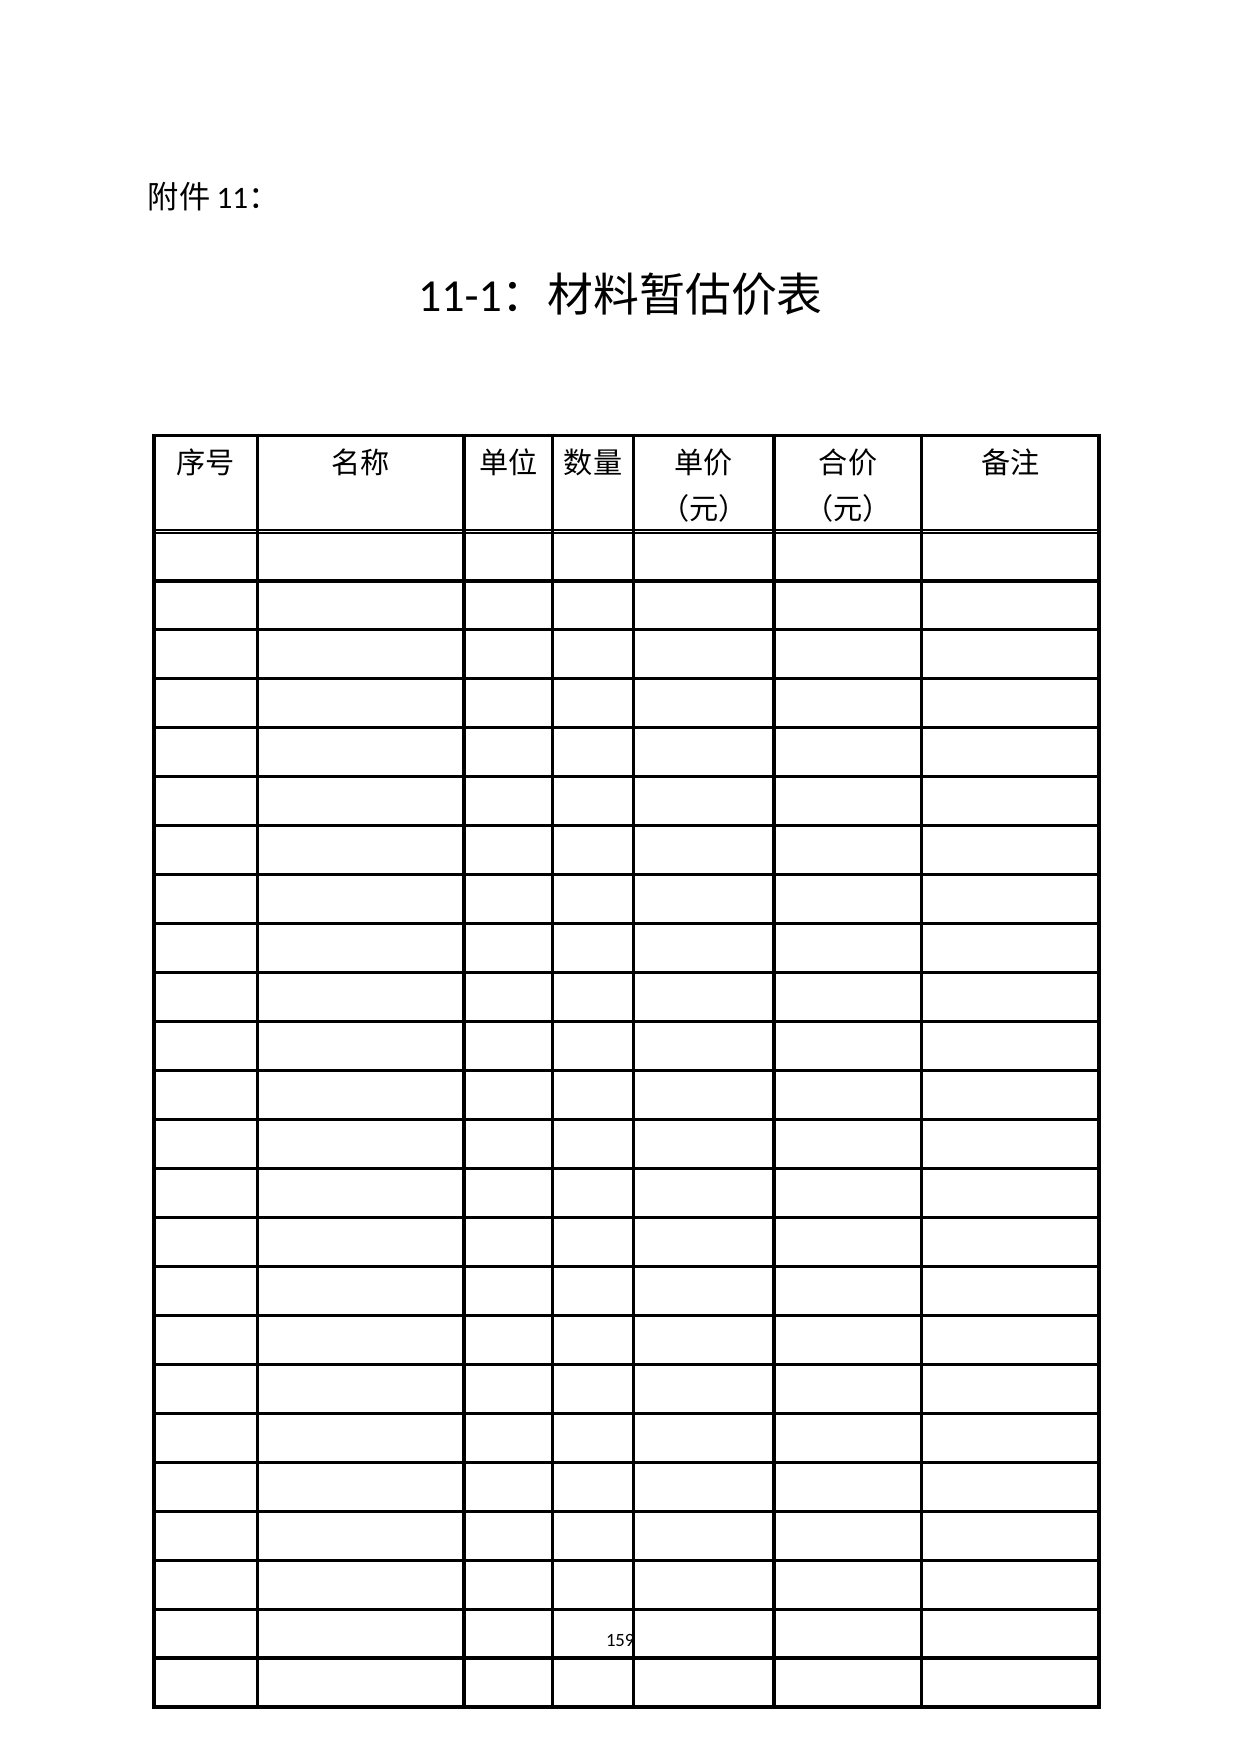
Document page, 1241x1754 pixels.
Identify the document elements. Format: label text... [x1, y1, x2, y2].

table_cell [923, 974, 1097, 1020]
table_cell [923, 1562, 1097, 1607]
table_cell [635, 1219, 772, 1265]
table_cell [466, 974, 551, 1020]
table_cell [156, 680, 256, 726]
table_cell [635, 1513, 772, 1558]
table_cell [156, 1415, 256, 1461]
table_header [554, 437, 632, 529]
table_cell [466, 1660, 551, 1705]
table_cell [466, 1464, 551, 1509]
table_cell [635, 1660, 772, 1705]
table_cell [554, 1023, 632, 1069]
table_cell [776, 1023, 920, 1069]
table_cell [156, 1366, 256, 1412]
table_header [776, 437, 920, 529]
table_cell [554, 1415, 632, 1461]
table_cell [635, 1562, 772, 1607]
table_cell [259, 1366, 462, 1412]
text 11-1：材料暂估价表 [148, 243, 1093, 341]
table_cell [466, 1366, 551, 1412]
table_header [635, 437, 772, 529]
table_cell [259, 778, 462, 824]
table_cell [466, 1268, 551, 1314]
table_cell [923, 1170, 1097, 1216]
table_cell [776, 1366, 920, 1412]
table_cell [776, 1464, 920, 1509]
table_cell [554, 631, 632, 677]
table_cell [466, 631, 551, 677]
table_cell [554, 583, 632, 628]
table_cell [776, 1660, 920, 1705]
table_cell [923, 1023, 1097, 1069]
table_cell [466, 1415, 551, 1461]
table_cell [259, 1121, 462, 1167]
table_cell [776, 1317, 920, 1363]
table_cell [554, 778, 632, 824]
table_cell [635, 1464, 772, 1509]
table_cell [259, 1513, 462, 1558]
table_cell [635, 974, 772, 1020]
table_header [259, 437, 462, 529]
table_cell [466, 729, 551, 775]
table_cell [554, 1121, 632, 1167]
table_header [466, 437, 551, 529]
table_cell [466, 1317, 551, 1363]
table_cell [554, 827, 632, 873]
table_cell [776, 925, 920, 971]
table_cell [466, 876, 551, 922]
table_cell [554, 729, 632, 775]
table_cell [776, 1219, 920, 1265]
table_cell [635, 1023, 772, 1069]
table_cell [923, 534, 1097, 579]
text 附件11： [148, 162, 1093, 227]
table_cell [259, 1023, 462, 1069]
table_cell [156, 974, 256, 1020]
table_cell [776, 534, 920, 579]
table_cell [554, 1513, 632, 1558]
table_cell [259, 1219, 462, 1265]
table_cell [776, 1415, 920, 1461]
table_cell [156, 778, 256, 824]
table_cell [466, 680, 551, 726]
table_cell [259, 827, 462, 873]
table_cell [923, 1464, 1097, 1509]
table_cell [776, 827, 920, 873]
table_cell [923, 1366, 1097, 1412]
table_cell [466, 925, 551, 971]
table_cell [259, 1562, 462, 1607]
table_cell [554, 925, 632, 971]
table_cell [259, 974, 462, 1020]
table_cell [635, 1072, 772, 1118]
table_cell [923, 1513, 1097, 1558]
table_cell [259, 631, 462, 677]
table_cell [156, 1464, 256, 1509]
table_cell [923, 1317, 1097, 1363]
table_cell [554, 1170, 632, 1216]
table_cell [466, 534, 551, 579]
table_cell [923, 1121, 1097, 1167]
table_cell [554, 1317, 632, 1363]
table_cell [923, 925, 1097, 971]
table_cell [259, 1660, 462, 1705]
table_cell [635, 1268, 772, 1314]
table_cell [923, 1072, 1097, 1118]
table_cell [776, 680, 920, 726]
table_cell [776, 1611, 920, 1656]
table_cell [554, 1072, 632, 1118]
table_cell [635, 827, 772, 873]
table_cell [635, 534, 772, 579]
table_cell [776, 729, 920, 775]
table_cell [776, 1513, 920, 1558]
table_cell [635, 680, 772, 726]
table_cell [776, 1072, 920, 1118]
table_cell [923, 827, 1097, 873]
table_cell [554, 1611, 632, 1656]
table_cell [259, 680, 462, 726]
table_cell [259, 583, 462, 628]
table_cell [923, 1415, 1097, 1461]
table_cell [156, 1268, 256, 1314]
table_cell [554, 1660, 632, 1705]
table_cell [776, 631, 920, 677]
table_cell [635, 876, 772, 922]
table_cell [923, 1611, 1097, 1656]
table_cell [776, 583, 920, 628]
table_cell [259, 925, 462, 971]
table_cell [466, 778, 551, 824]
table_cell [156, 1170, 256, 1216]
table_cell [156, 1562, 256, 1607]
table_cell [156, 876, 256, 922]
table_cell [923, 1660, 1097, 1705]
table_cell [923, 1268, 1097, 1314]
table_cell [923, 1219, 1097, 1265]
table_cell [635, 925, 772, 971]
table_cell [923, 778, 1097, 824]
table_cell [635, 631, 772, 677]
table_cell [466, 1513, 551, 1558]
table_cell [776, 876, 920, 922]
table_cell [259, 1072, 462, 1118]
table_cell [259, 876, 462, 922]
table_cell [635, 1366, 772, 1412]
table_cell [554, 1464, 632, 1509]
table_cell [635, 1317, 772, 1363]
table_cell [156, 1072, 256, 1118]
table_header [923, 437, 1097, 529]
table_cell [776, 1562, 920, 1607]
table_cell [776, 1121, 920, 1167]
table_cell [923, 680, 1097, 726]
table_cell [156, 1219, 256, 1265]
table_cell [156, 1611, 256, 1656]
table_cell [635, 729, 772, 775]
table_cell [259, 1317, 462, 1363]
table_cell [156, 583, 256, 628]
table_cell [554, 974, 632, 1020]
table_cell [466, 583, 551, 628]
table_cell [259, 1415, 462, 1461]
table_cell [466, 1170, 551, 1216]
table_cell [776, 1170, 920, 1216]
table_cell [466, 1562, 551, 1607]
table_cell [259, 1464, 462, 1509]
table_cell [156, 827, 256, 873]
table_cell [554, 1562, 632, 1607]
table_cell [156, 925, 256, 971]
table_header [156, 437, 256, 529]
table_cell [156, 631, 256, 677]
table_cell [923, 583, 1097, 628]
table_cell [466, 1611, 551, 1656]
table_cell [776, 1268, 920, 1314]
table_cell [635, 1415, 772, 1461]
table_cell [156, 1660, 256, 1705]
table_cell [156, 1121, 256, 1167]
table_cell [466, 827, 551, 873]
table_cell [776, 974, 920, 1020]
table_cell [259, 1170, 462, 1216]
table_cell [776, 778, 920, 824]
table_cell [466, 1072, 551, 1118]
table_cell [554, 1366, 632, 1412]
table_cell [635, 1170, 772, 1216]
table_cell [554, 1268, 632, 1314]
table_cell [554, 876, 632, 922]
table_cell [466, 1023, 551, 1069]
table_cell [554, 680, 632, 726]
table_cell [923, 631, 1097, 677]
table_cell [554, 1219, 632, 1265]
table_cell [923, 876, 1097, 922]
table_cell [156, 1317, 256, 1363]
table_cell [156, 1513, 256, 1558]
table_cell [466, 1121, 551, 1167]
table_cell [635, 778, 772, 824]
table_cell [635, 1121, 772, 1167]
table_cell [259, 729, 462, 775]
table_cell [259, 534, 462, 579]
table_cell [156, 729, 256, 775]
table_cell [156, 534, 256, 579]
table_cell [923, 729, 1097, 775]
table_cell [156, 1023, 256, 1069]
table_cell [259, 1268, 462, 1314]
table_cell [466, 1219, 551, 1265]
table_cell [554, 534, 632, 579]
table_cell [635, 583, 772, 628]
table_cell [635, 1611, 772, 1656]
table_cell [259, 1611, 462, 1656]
